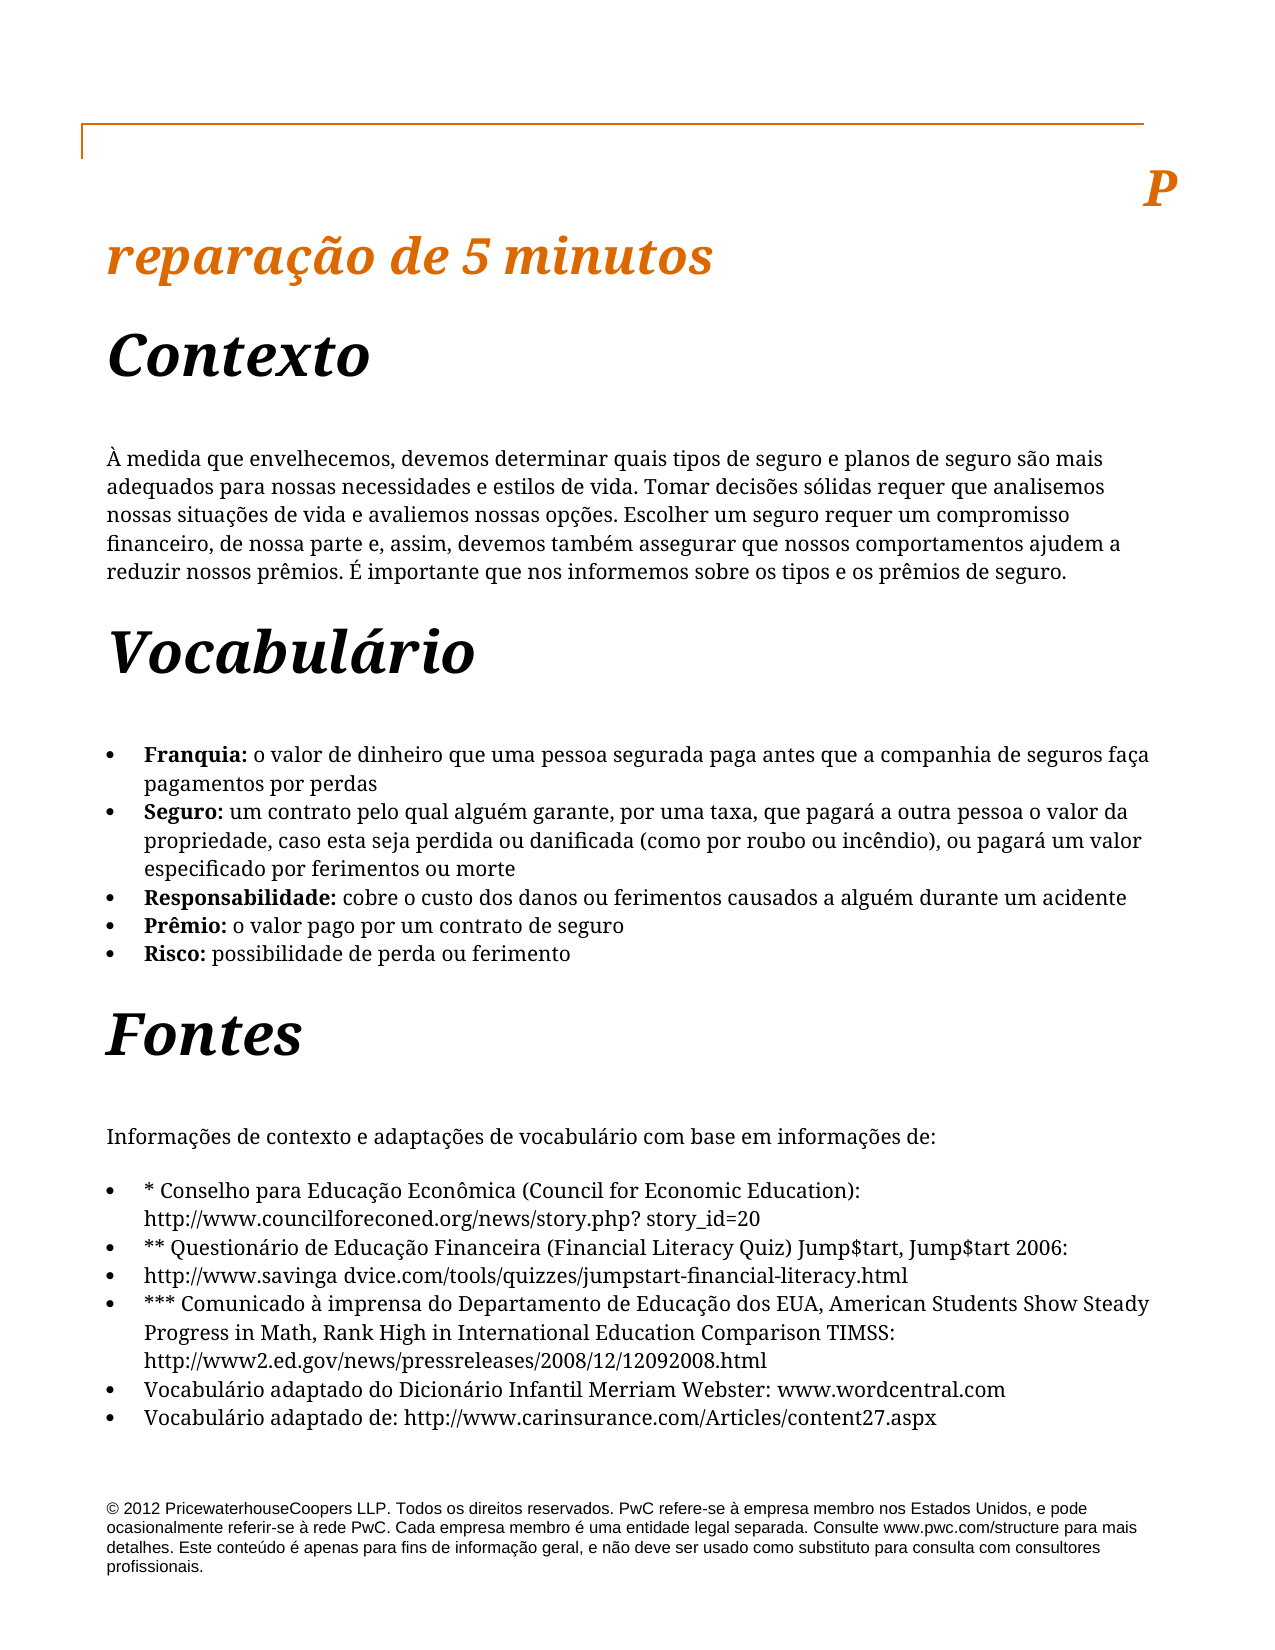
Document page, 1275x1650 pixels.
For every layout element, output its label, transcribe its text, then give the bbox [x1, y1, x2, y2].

list * Conselho para Educação Econômica (Council for Economic Education): http://www.councilforeconed.org/news/story.php? story_id=20 [106, 1176, 1168, 1233]
subtitle Contexto [106, 314, 1168, 394]
list Seguro: um contrato pelo qual alguém garante, por uma taxa, que pagará a outra pessoa o valor da propriedade, caso esta seja perdida ou danificada (como por roubo ou incêndio), ou pagará um valor especificado por ferimentos ou morte [106, 797, 1168, 883]
text Preparação de 5 minutos [106, 153, 1168, 289]
list Responsabilidade: cobre o custo dos danos ou ferimentos causados a alguém durante um acidente [106, 883, 1168, 911]
list *** Comunicado à imprensa do Departamento de Educação dos EUA, American Students Show Steady Progress in Math, Rank High in International Education Comparison TIMSS: [106, 1289, 1168, 1346]
list http://www.savinga dvice.com/tools/quizzes/jumpstart-financial-literacy.html [106, 1261, 1168, 1289]
subtitle Fontes [106, 993, 1168, 1072]
list Vocabulário adaptado de: http://www.carinsurance.com/Articles/content27.aspx [106, 1403, 1168, 1432]
text À medida que envelhecemos, devemos determinar quais tipos de seguro e planos de seguro são mais adequados para nossas necessidades e estilos de vida. Tomar decisões sólidas requer que analisemos nossas situações de vida e avaliemos nossas opções. Escolher um seguro requer um compromisso financeiro, de nossa parte e, assim, devemos também assegurar que nossos comportamentos ajudem a reduzir nossos prêmios. É importante que nos informemos sobre os tipos e os prêmios de seguro. [106, 444, 1168, 586]
text Informações de contexto e adaptações de vocabulário com base em informações de: [106, 1122, 1168, 1151]
list ** Questionário de Educação Financeira (Financial Literacy Quiz) Jump$tart, Jump$tart 2006: [106, 1233, 1168, 1261]
list Franquia: o valor de dinheiro que uma pessoa segurada paga antes que a companhia de seguros faça pagamentos por perdas [106, 740, 1168, 797]
list Vocabulário adaptado do Dicionário Infantil Merriam Webster: www.wordcentral.com [106, 1375, 1168, 1403]
subtitle Vocabulário [106, 611, 1168, 690]
list http://www2.ed.gov/news/pressreleases/2008/12/12092008.html [144, 1346, 1168, 1375]
list Prêmio: o valor pago por um contrato de seguro [106, 911, 1168, 939]
list Risco: possibilidade de perda ou ferimento [106, 939, 1168, 968]
